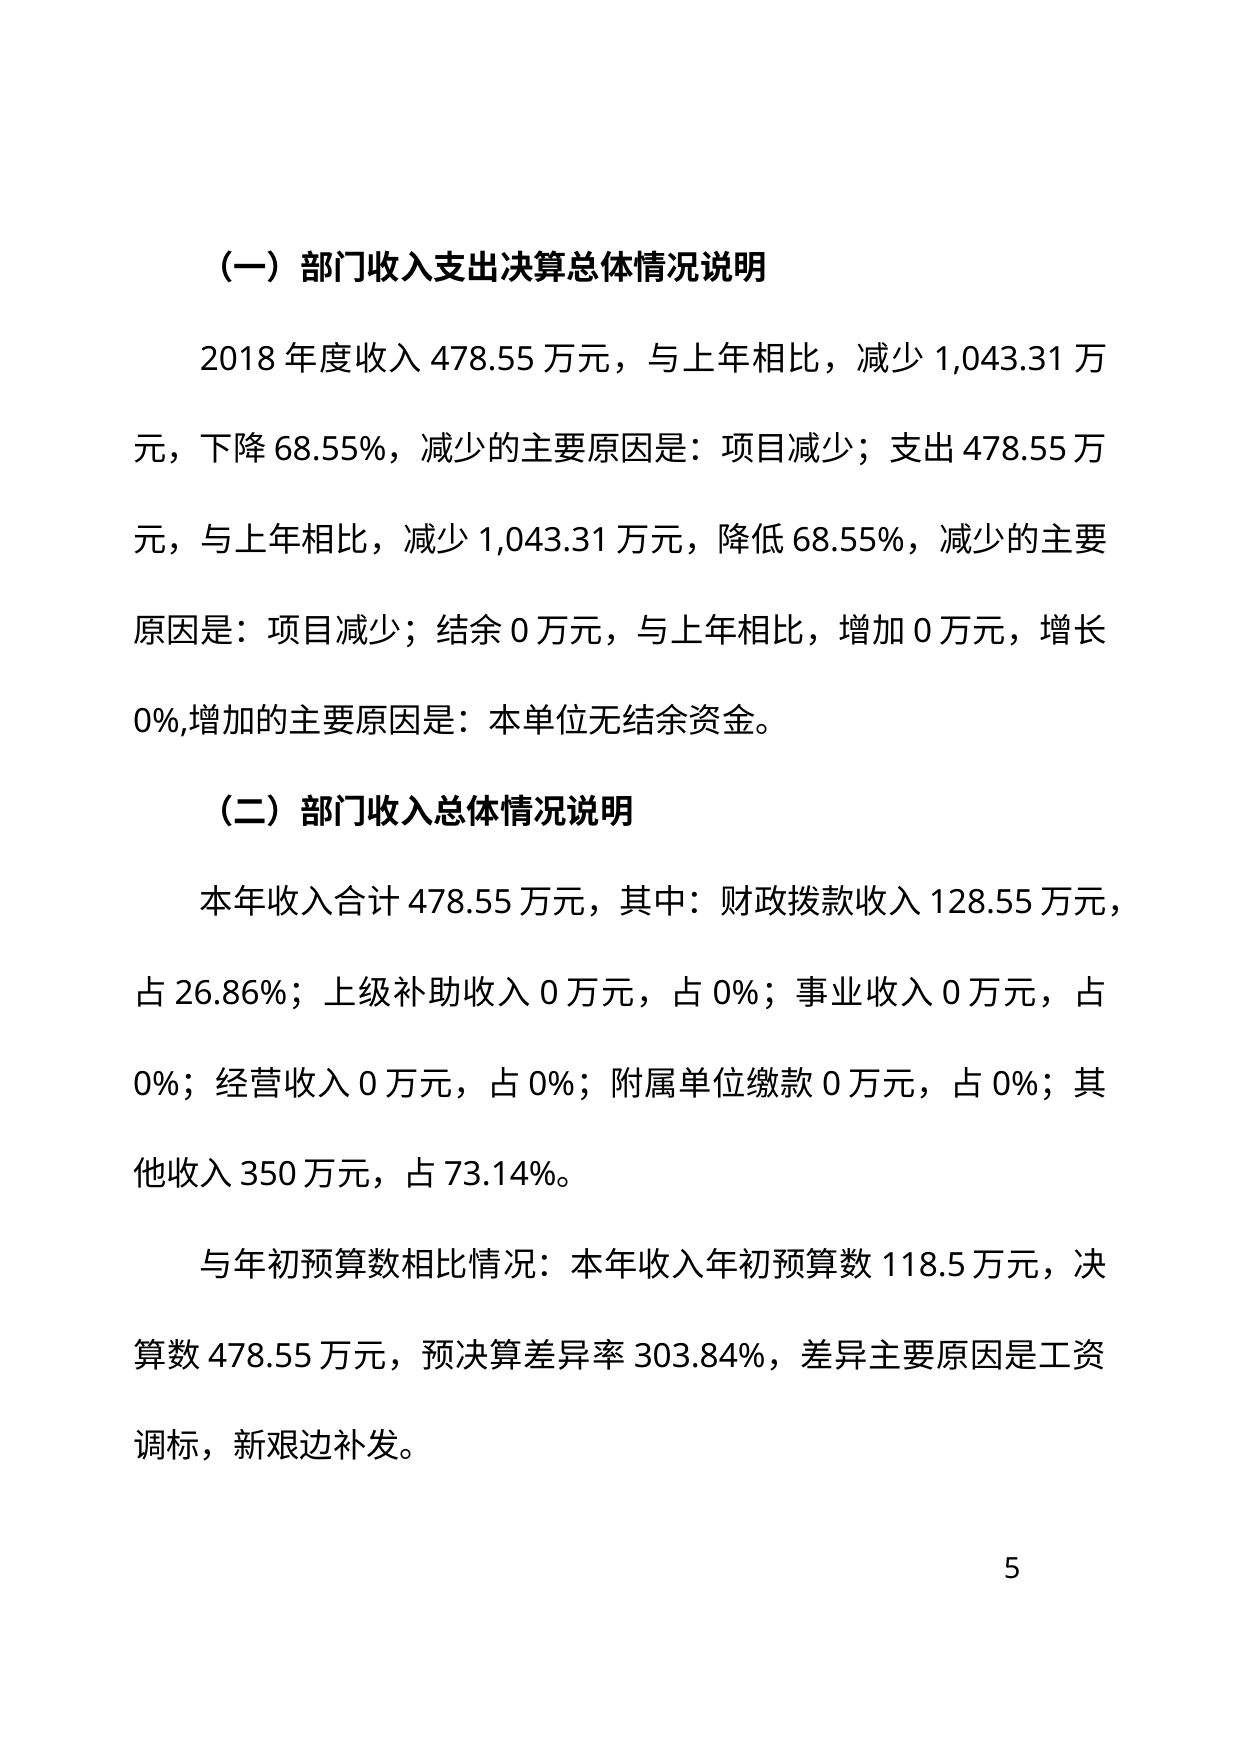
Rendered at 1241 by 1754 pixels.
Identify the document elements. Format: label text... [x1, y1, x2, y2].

text 2018年度收入478.55万元，与上年相比，减少1,043.31万元，下降68.55%，减少的主要原因是：项目减少；支出478.55万元，与上年相比，减少1,043.31万元，降低68.55%，减少的主要原因是：项目减少；结余0万元，与上年相比，增加0万元，增长0%,增加的主要原因是：本单位无结余资金。 [133, 311, 1107, 764]
text （一）部门收入支出决算总体情况说明 [133, 220, 1107, 311]
text 与年初预算数相比情况：本年收入年初预算数118.5万元，决算数478.55万元，预决算差异率303.84%，差异主要原因是工资调标，新艰边补发。 [133, 1217, 1107, 1489]
text 本年收入合计478.55万元，其中：财政拨款收入128.55万元，占26.86%；上级补助收入0万元，占0%；事业收入0万元，占0%；经营收入0万元，占0%；附属单位缴款0万元，占0%；其他收入350万元，占73.14%。 [133, 854, 1107, 1217]
text （二）部门收入总体情况说明 [133, 764, 1107, 854]
